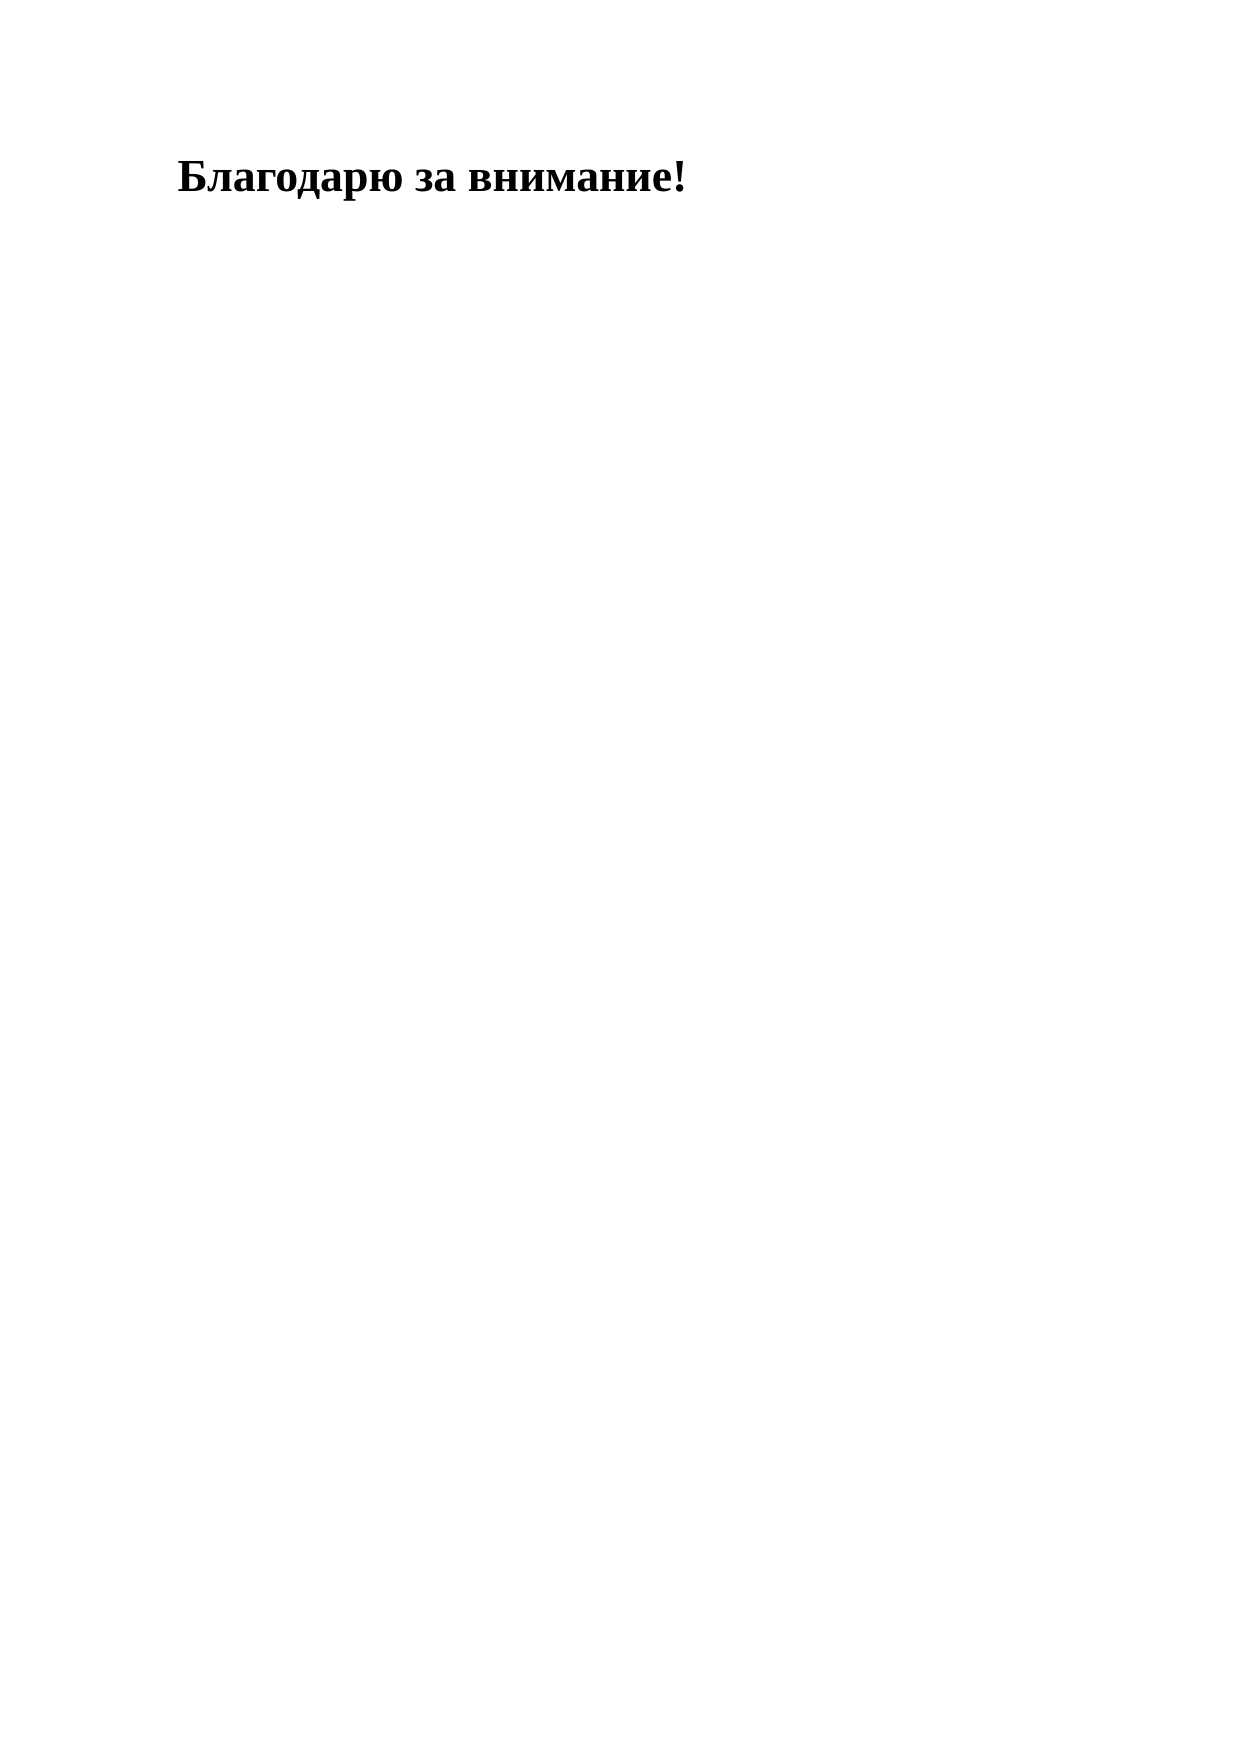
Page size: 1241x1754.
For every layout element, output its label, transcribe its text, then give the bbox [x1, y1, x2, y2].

text Благодарю за внимание! [177, 148, 1152, 201]
